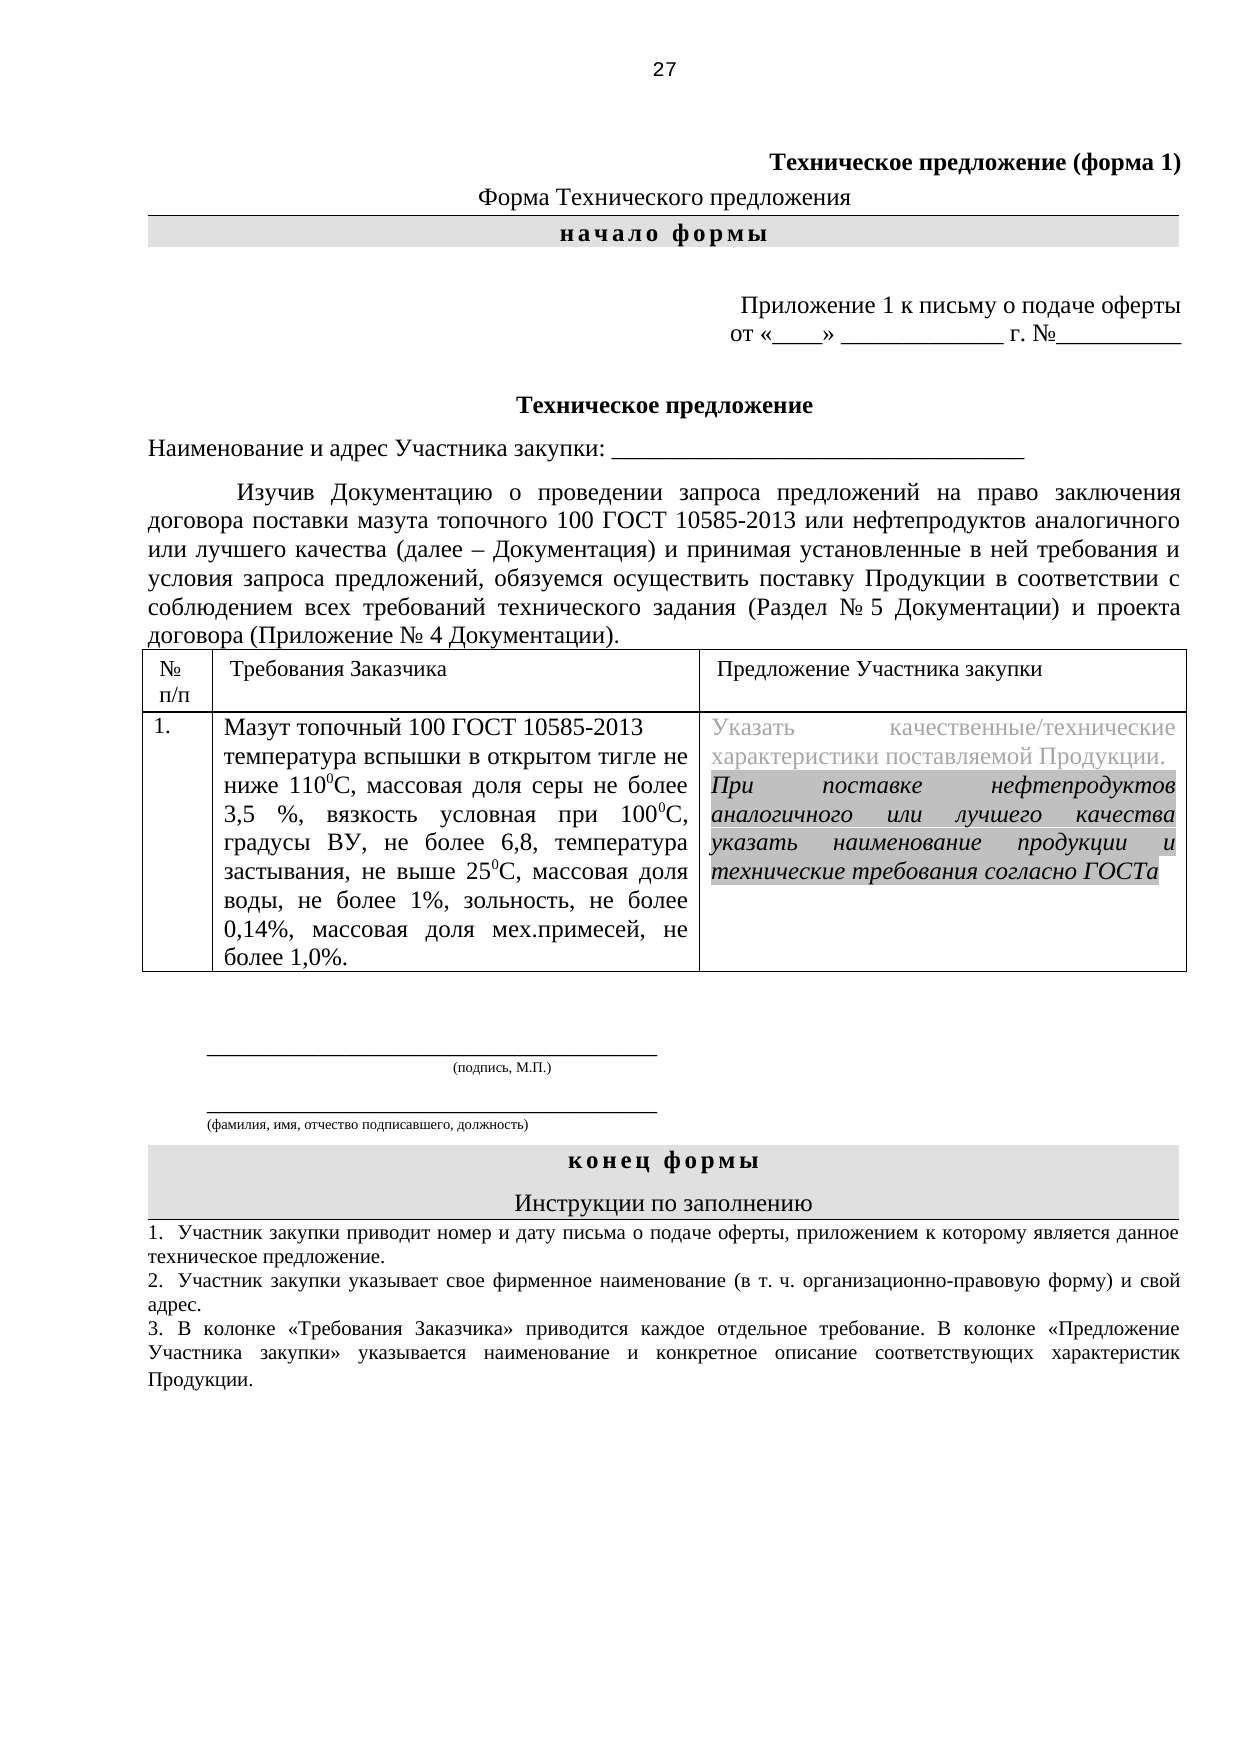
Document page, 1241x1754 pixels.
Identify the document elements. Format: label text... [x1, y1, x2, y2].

text Изучив Документацию о проведении запроса предложений на право заключения договора поставки мазута топочного 100 ГОСТ 10585-2013 или нефтепродуктов аналогичного или лучшего качества (далее – Документация) и принимая установленные в ней требования и условия запроса предложений, обязуемся осуществить поставку Продукции в соответствии с соблюдением всех требований технического задания (Раздел № 5 Документации) и проекта договора (Приложение № 4 Документации). [148, 477, 1181, 649]
table_cell [143, 713, 212, 971]
text (фамилия, имя, отчество подписавшего, должность) [148, 1116, 797, 1145]
table_header Предложение Участника закупки [700, 650, 1186, 711]
text Наименование и адрес Участника закупки: _________________________________ [148, 433, 1181, 462]
text Форма Технического предложения [148, 182, 1181, 210]
text Техническое предложение (форма 2) [148, 147, 1181, 175]
table_cell Указать качественные/технические характеристики поставляемой Продукции. При поставке нефтепродуктов аналогичного или лучшего качества указать наименование продукции и технические требования согласно ГОСТа [700, 713, 1186, 971]
list Участник закупки приводит номер и дату письма о подаче оферты, приложением к которому является данное техническое предложение. [148, 1220, 1181, 1268]
table_header Требования Заказчика [213, 650, 699, 711]
table_header № п/п [143, 650, 212, 711]
list Участник закупки указывает свое фирменное наименование (в т. ч. организационно-правовую форму) и свой адрес. [148, 1268, 1181, 1316]
text Приложение 2 к письму о подаче оферты от «____» _____________ г. №__________ [148, 290, 1181, 347]
table_cell Мазут топочный 100 ГОСТ 10585-2013 температура вспышки в открытом тигле не ниже 1100С, массовая доля серы не более 3,5 %, вязкость условная при 1000С, градусы ВУ, не более 6,8, температура застывания, не выше 250С, массовая доля воды, не более 1%, зольность, не более 0,14%, массовая доля мех.примесей, не более 1,0%. [213, 713, 699, 971]
text Инструкции по заполнению [148, 1188, 1179, 1219]
text конец формы [148, 1145, 1179, 1173]
text (подпись, М.П.) [148, 1058, 797, 1087]
list В колонке «Требования Заказчика» приводится каждое отдельное требование. В колонке «Предложение Участника закупки» указывается наименование и конкретное описание соответствующих характеристик Продукции. [148, 1316, 1181, 1392]
text ____________________________________ [148, 1087, 1181, 1116]
text ____________________________________ [148, 1030, 1181, 1058]
text Техническое предложение [148, 390, 1181, 419]
text начало формы [148, 216, 1179, 247]
